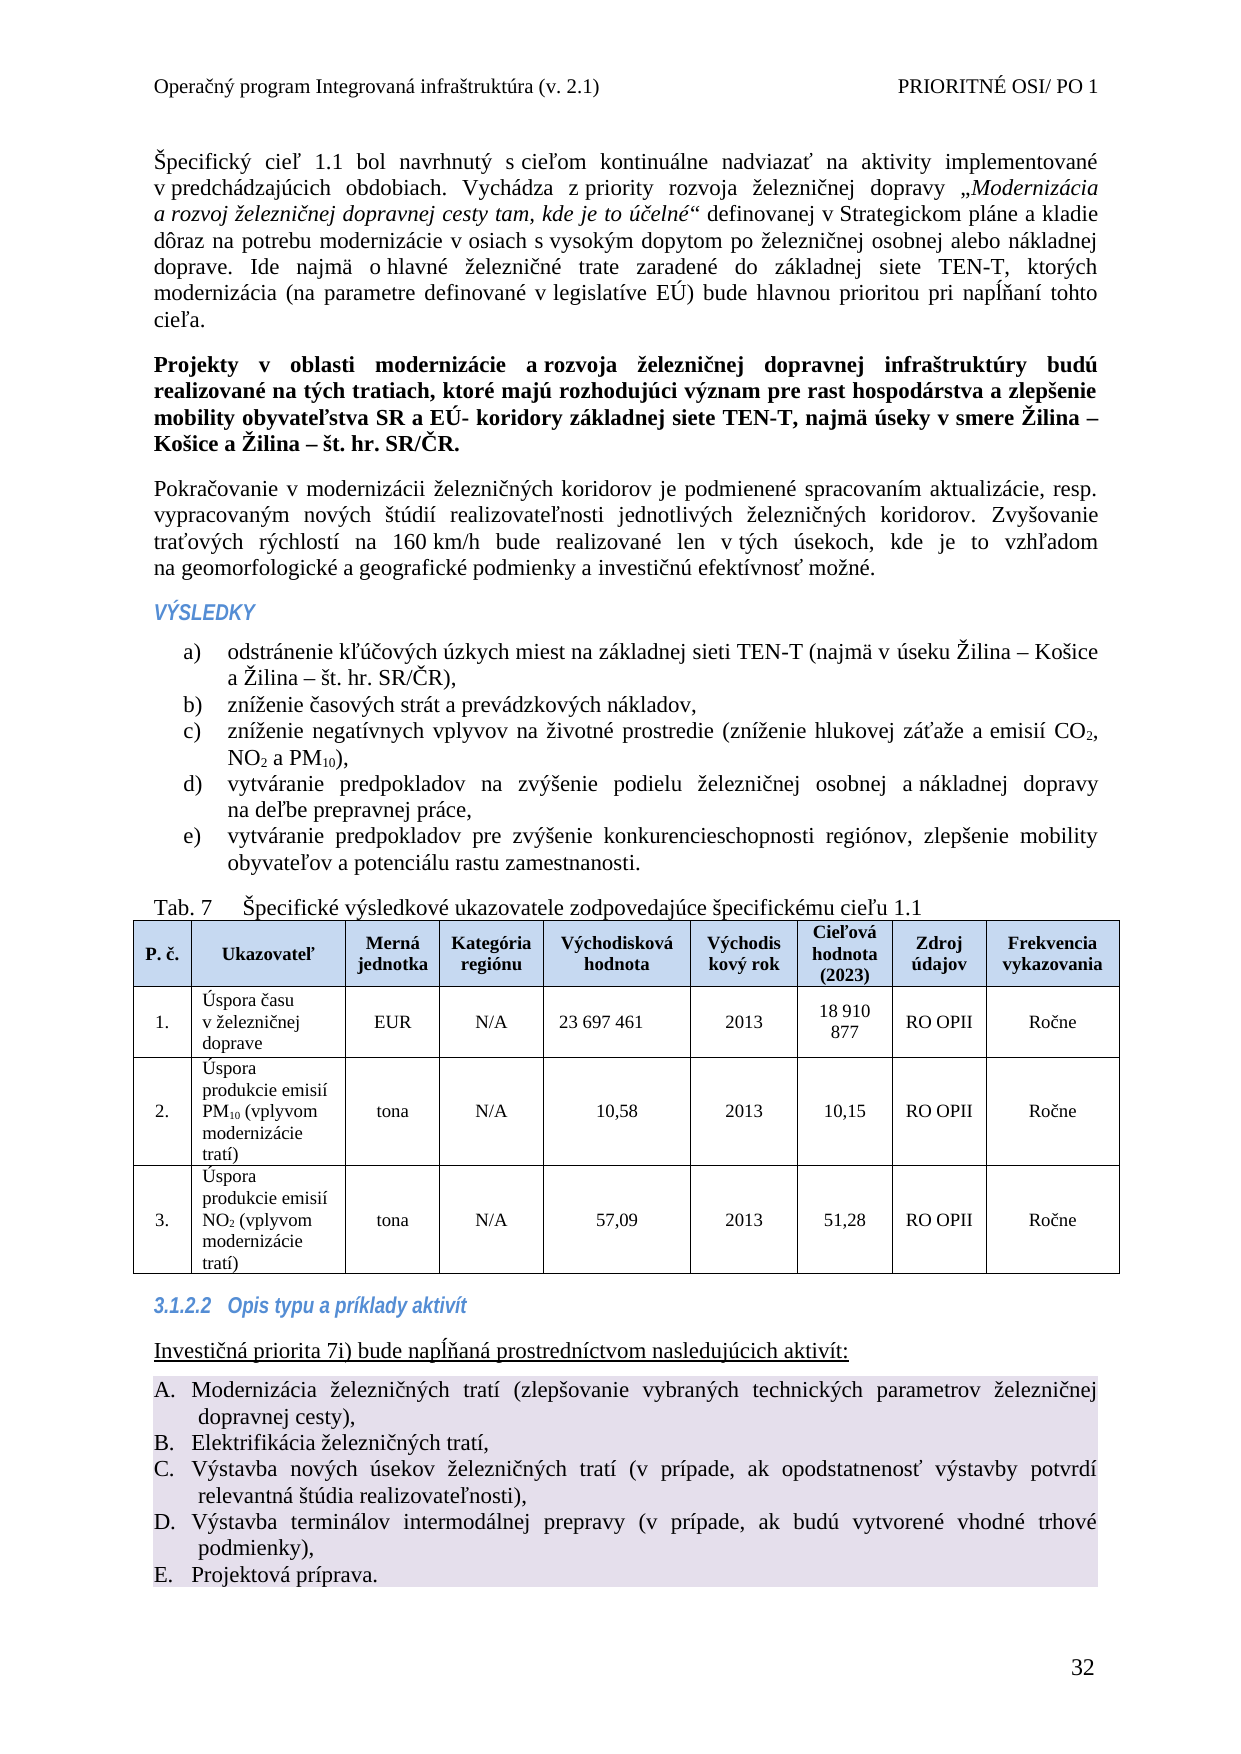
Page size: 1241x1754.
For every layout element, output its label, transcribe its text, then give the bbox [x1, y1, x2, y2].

list Modernizácia železničných tratí (zlepšovanie vybraných technických parametrov železničnej dopravnej cesty), [153, 1376, 1098, 1429]
table_cell 10,58 [544, 1058, 690, 1165]
table_cell Úspora produkcie emisií NO2 (vplyvom modernizácie tratí) [192, 1166, 345, 1273]
table_header Cieľová hodnota (2023) [798, 921, 892, 986]
table_header Zdroj údajov [893, 921, 986, 986]
list Projektová príprava. [153, 1561, 1098, 1587]
table_header P. č. [134, 921, 191, 986]
text Investičná priorita 7i) bude napĺňaná prostredníctvom nasledujúcich aktivít: [153, 1337, 1098, 1364]
text Pokračovanie v modernizácii železničných koridorov je podmienené spracovaním aktualizácie, resp. vypracovaným nových štúdií realizovateľnosti jednotlivých železničných koridorov. Zvyšovanie traťových rýchlostí na 160 km/h bude realizované len v tých úsekoch, kde je to vzhľadom na geomorfologické a geografické podmienky a investičnú efektívnosť možné. [153, 475, 1098, 581]
table_cell 2013 [691, 1166, 797, 1273]
table_header Východiskový rok [691, 921, 797, 986]
table_cell 2013 [691, 987, 797, 1056]
table_cell tona [346, 1058, 439, 1165]
subtitle Opis typu a príklady aktivít [153, 1292, 1098, 1319]
table_cell Úspora produkcie emisií PM10 (vplyvom modernizácie tratí) [192, 1058, 345, 1165]
list vytváranie predpokladov pre zvýšenie konkurencieschopnosti regiónov, zlepšenie mobility obyvateľov a potenciálu rastu zamestnanosti. [183, 823, 1098, 875]
list Výstavba terminálov intermodálnej prepravy (v prípade, ak budú vytvorené vhodné trhové podmienky), [153, 1508, 1098, 1561]
table_cell N/A [440, 1058, 543, 1165]
table_cell tona [346, 1166, 439, 1273]
list odstránenie kľúčových úzkych miest na základnej sieti TEN-T (najmä v úseku Žilina – Košice a Žilina – št. hr. SR/ČR), [183, 638, 1098, 691]
table_cell 10,15 [798, 1058, 892, 1165]
table_cell 1. [134, 987, 191, 1056]
table_cell Ročne [987, 987, 1119, 1056]
table_cell 18 910 877 [798, 987, 892, 1056]
table_cell 23 697 461 [544, 987, 690, 1056]
text Špecifické výsledkové ukazovatele zodpovedajúce špecifickému cieľu 1.1 [153, 894, 1098, 920]
table_header Ukazovateľ [192, 921, 345, 986]
table_header Merná jednotka [346, 921, 439, 986]
table_cell 2013 [691, 1058, 797, 1165]
list vytváranie predpokladov na zvýšenie podielu železničnej osobnej a nákladnej dopravy na deľbe prepravnej práce, [183, 770, 1098, 823]
text Špecifický cieľ 1.1 bol navrhnutý s cieľom kontinuálne nadviazať na aktivity implementované v predchádzajúcich obdobiach. Vychádza z priority rozvoja železničnej dopravy „Modernizácia a rozvoj železničnej dopravnej cesty tam, kde je to účelné“ definovanej v Strategickom pláne a kladie dôraz na potrebu modernizácie v osiach s vysokým dopytom po železničnej osobnej alebo nákladnej doprave. Ide najmä o hlavné železničné trate zaradené do základnej siete TEN-T, ktorých modernizácia (na parametre definované v legislatíve EÚ) bude hlavnou prioritou pri napĺňaní tohto cieľa. [153, 148, 1098, 332]
table_cell 3. [134, 1166, 191, 1273]
table_cell EUR [346, 987, 439, 1056]
table_cell N/A [440, 1166, 543, 1273]
text VÝSLEDKY [153, 599, 1098, 626]
list Elektrifikácia železničných tratí, [153, 1429, 1098, 1455]
table_cell RO OPII [893, 987, 986, 1056]
table_cell 2. [134, 1058, 191, 1165]
list Výstavba nových úsekov železničných tratí (v prípade, ak opodstatnenosť výstavby potvrdí relevantná štúdia realizovateľnosti), [153, 1455, 1098, 1508]
table_header Východisková hodnota [544, 921, 690, 986]
table_cell RO OPII [893, 1166, 986, 1273]
table_header Frekvencia vykazovania [987, 921, 1119, 986]
table_cell Ročne [987, 1166, 1119, 1273]
table_header Kategória regiónu [440, 921, 543, 986]
table_cell Úspora času v železničnej doprave [192, 987, 345, 1056]
table_cell 51,28 [798, 1166, 892, 1273]
table_cell 57,09 [544, 1166, 690, 1273]
list zníženie časových strát a prevádzkových nákladov, [183, 691, 1098, 717]
table_cell N/A [440, 987, 543, 1056]
table_cell RO OPII [893, 1058, 986, 1165]
text Projekty v oblasti modernizácie a rozvoja železničnej dopravnej infraštruktúry budú realizované na tých tratiach, ktoré majú rozhodujúci význam pre rast hospodárstva a zlepšenie mobility obyvateľstva SR a EÚ- koridory základnej siete TEN-T, najmä úseky v smere Žilina – Košice a Žilina – št. hr. SR/ČR. [153, 351, 1098, 456]
list zníženie negatívnych vplyvov na životné prostredie (zníženie hlukovej záťaže a emisií CO2, NO2 a PM10), [183, 717, 1098, 770]
table_cell Ročne [987, 1058, 1119, 1165]
